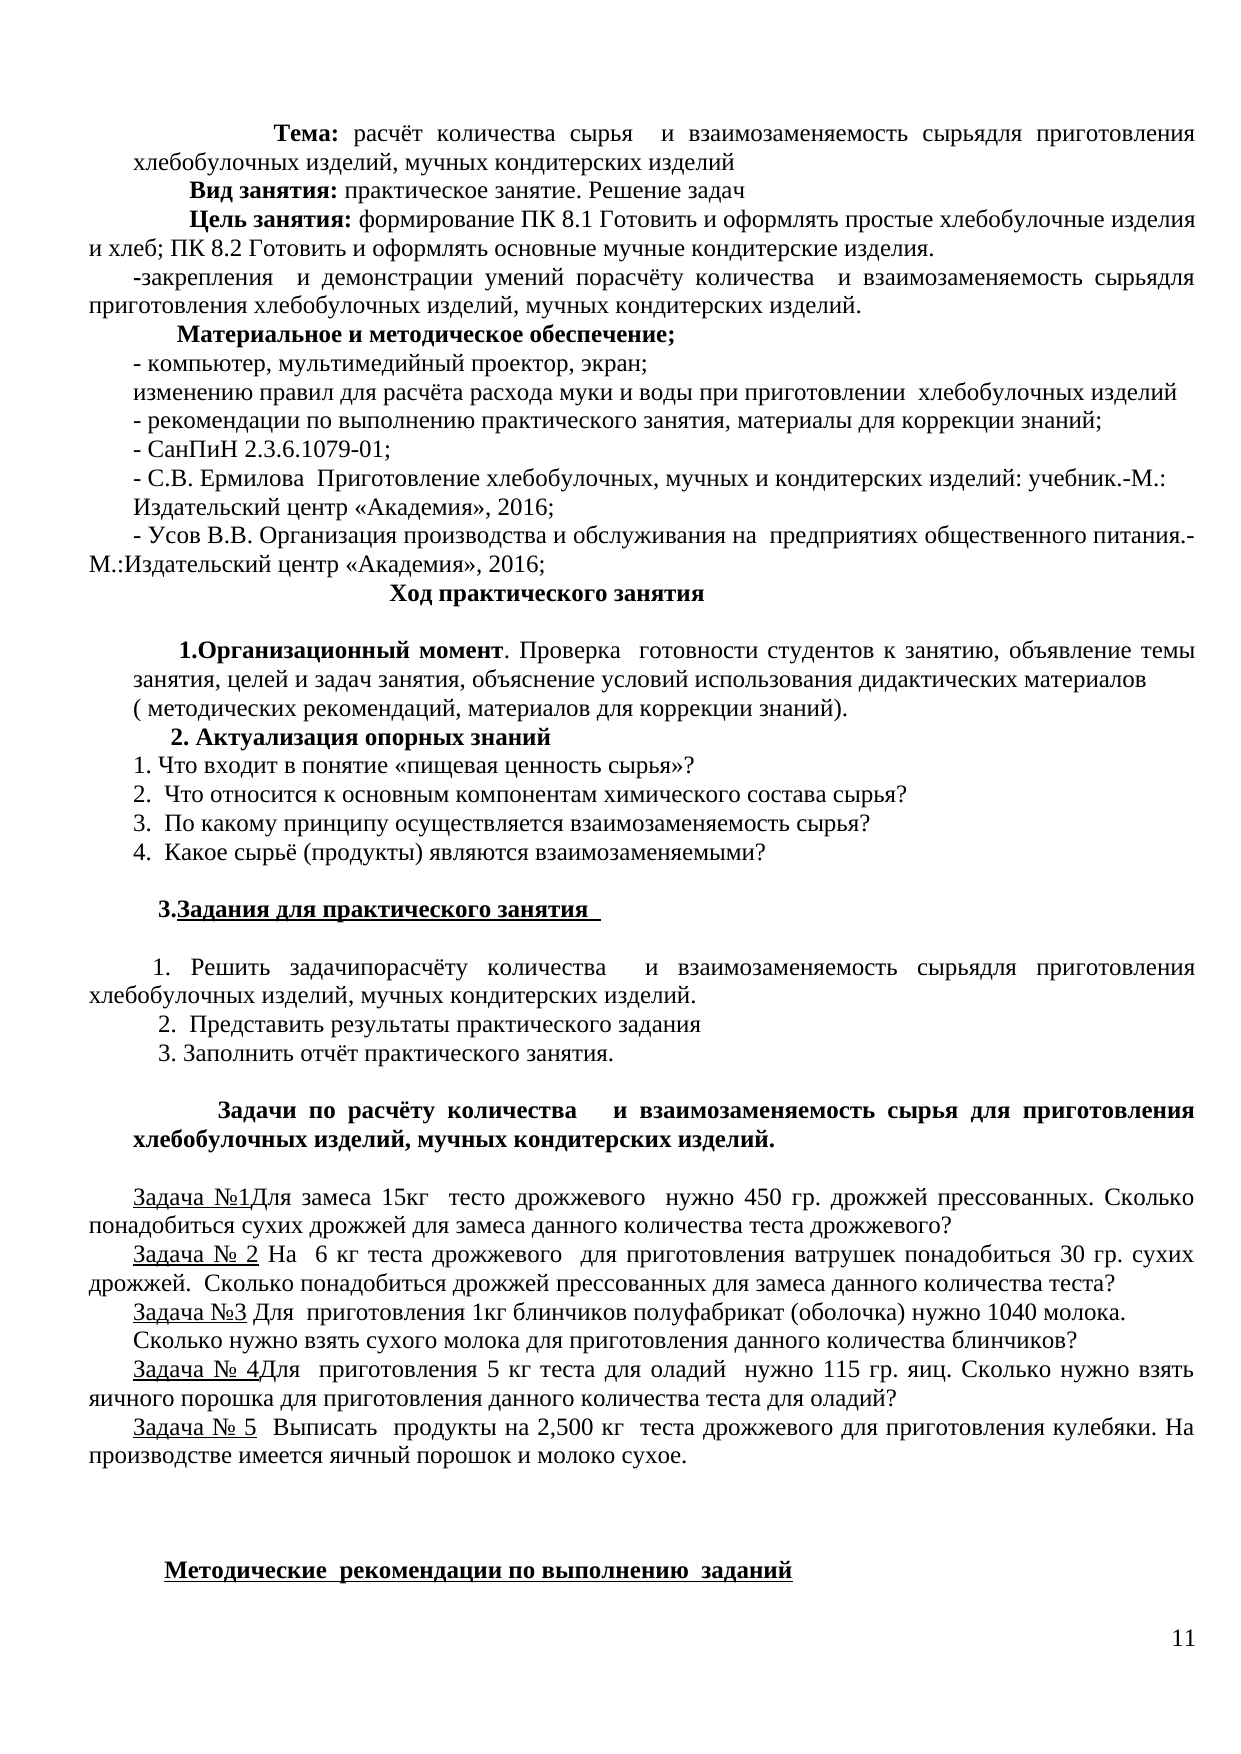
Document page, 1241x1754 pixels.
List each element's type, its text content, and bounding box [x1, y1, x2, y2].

text Задача № 2 На 6 кг теста дрожжевого для приготовления ватрушек понадобиться 30 гр. сухих дрожжей. Сколько понадобиться дрожжей прессованных для замеса данного количества теста? [88, 1239, 1196, 1297]
text Издательский центр «Академия», 2016; [88, 492, 1196, 521]
text ( методических рекомендаций, материалов для коррекции знаний). [133, 693, 1196, 722]
text - Усов В.В. Организация производства и обслуживания на предприятиях общественного питания.-М.:Издательский центр «Академия», 2016; [88, 521, 1196, 578]
text изменению правил для расчёта расхода муки и воды при приготовлении хлебобулочных изделий [88, 377, 1196, 406]
text Задачи по расчёту количества и взаимозаменяемость сырья для приготовления хлебобулочных изделий, мучных кондитерских изделий. [133, 1096, 1196, 1153]
text - рекомендации по выполнению практического занятия, материалы для коррекции знаний; [88, 406, 1196, 434]
text 2. Актуализация опорных знаний [133, 722, 1196, 751]
text 3.Задания для практического занятия [88, 894, 1196, 923]
text Вид занятия: практическое занятие. Решение задач [133, 176, 1196, 204]
text Задача №1Для замеса 15кг тесто дрожжевого нужно 450 гр. дрожжей прессованных. Сколько понадобиться сухих дрожжей для замеса данного количества теста дрожжевого? [88, 1182, 1196, 1239]
text 2. Представить результаты практического задания [88, 1009, 1196, 1038]
text Задача № 4Для приготовления 5 кг теста для оладий нужно 115 гр. яиц. Сколько нужно взять яичного порошка для приготовления данного количества теста для оладий? [88, 1354, 1196, 1412]
text 3. По какому принципу осуществляется взаимозаменяемость сырья? [88, 808, 1196, 837]
text 2. Что относится к основным компонентам химического состава сырья? [88, 779, 1196, 808]
text Методические рекомендации по выполнению заданий [133, 1556, 1196, 1584]
text Сколько нужно взять сухого молока для приготовления данного количества блинчиков? [88, 1326, 1196, 1354]
text -закрепления и демонстрации умений порасчёту количества и взаимозаменяемость сырьядля приготовления хлебобулочных изделий, мучных кондитерских изделий. [88, 262, 1196, 319]
text - СанПиН 2.3.6.1079-01; [88, 434, 1196, 463]
text - компьютер, мультимедийный проектор, экран; [88, 348, 1196, 377]
text 1. Решить задачипорасчёту количества и взаимозаменяемость сырьядля приготовления хлебобулочных изделий, мучных кондитерских изделий. [88, 952, 1196, 1009]
text 1. Что входит в понятие «пищевая ценность сырья»? [133, 751, 1196, 779]
text Материальное и методическое обеспечение; [88, 319, 1196, 348]
text 4. Какое сырьё (продукты) являются взаимозаменяемыми? [88, 837, 1196, 866]
text Задача № 5 Выписать продукты на 2,500 кг теста дрожжевого для приготовления кулебяки. На производстве имеется яичный порошок и молоко сухое. [88, 1412, 1196, 1469]
text 1.Организационный момент. Проверка готовности студентов к занятию, объявление темы занятия, целей и задач занятия, объяснение условий использования дидактических материалов [133, 636, 1196, 693]
text Ход практического занятия [133, 578, 1196, 607]
text Цель занятия: формирование ПК 8.1 Готовить и оформлять простые хлебобулочные изделия и хлеб; ПК 8.2 Готовить и оформлять основные мучные кондитерские изделия. [88, 204, 1196, 262]
text Задача №3 Для приготовления 1кг блинчиков полуфабрикат (оболочка) нужно 1040 молока. [88, 1297, 1196, 1326]
text - С.В. Ермилова Приготовление хлебобулочных, мучных и кондитерских изделий: учебник.-М.: [88, 463, 1196, 492]
text Тема: расчёт количества сырья и взаимозаменяемость сырьядля приготовления хлебобулочных изделий, мучных кондитерских изделий [133, 118, 1196, 176]
text 3. Заполнить отчёт практического занятия. [88, 1038, 1196, 1067]
